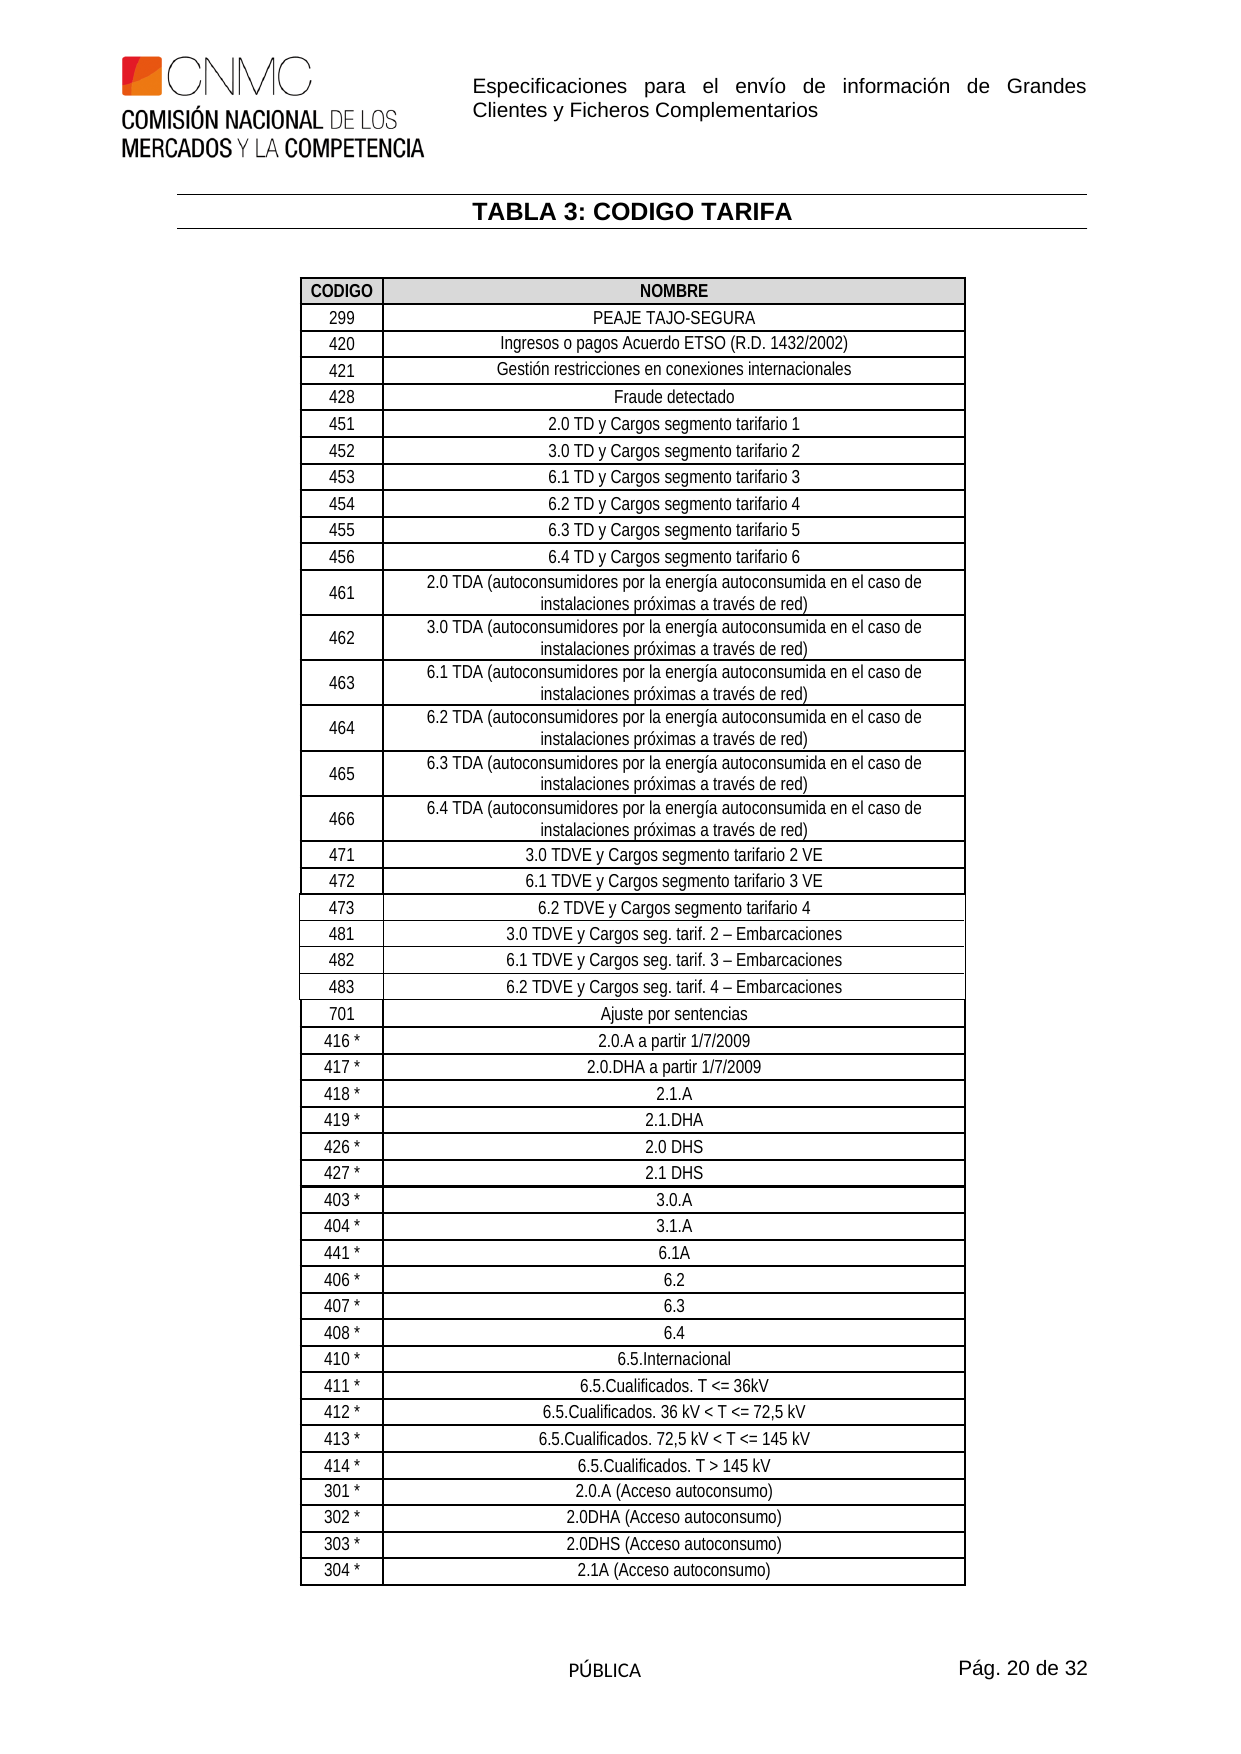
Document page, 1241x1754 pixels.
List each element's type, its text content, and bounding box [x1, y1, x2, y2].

table_cell 6.2 TDVE y Cargos seg. tarif. 4 – Embarcaciones [384, 973, 965, 999]
table_cell 417 * [302, 1055, 382, 1079]
table_cell Gestión restricciones en conexiones internacionales [384, 358, 964, 383]
table_header CODIGO [302, 279, 382, 303]
table_cell 6.5.Internacional [384, 1347, 964, 1371]
table_cell 6.2 [384, 1267, 964, 1292]
table_cell 421 [302, 358, 382, 383]
table_cell 3.1.A [384, 1214, 964, 1238]
table_cell 463 [302, 661, 382, 704]
table_cell 403 * [302, 1188, 382, 1212]
table_cell 2.0.A (Acceso autoconsumo) [384, 1480, 964, 1504]
table_cell 471 [302, 842, 382, 867]
table_cell 3.0.A [384, 1188, 964, 1212]
table_cell 412 * [302, 1400, 382, 1424]
table_cell 404 * [302, 1214, 382, 1238]
table_header NOMBRE [384, 279, 964, 303]
picture [105, 43, 436, 170]
table_cell 2.0.A a partir 1/7/2009 [384, 1028, 964, 1052]
table_cell 3.0 TD y Cargos segmento tarifario 2 [384, 438, 964, 462]
table_cell 420 [302, 332, 382, 356]
table_cell 3.0 TDVE y Cargos segmento tarifario 2 VE [384, 842, 964, 867]
subtitle TABLA 3: CODIGO TARIFA [177, 195, 1087, 228]
table_cell 408 * [302, 1320, 382, 1345]
table_cell 2.1A (Acceso autoconsumo) [384, 1559, 964, 1584]
table_cell 6.1 TDVE y Cargos seg. tarif. 3 – Embarcaciones [384, 946, 965, 973]
table_cell 454 [302, 491, 382, 516]
table_cell 411 * [302, 1373, 382, 1398]
table_cell 299 [302, 305, 382, 330]
table_cell 6.1 TDA (autoconsumidores por la energía autoconsumida en el caso de instalaciones próximas a través de red) [384, 661, 964, 704]
table_cell 407 * [302, 1294, 382, 1318]
table_cell 462 [302, 616, 382, 659]
table_cell Fraude detectado [384, 385, 964, 409]
table_cell 406 * [302, 1267, 382, 1292]
table_cell 6.3 [384, 1294, 964, 1318]
table_cell 2.0 TD y Cargos segmento tarifario 1 [384, 411, 964, 436]
table_cell 416 * [302, 1028, 382, 1052]
table_cell 6.1A [384, 1241, 964, 1265]
table_cell 418 * [302, 1081, 382, 1106]
table_cell 456 [302, 544, 382, 569]
table_cell 6.1 TDVE y Cargos segmento tarifario 3 VE [384, 869, 964, 893]
table_cell PEAJE TAJO-SEGURA [384, 305, 964, 330]
table_cell 441 * [302, 1241, 382, 1265]
table_cell 2.0 DHS [384, 1134, 964, 1159]
table_cell 414 * [302, 1453, 382, 1477]
table_cell 6.5.Cualificados. 36 kV < T <= 72,5 kV [384, 1400, 964, 1424]
table_cell 465 [302, 752, 382, 795]
table_cell 6.3 TDA (autoconsumidores por la energía autoconsumida en el caso de instalaciones próximas a través de red) [384, 752, 964, 795]
table_cell 473 [300, 895, 383, 920]
table_cell 6.4 TD y Cargos segmento tarifario 6 [384, 544, 964, 569]
table_cell 6.2 TDVE y Cargos segmento tarifario 4 [384, 895, 965, 920]
table_cell 6.2 TDA (autoconsumidores por la energía autoconsumida en el caso de instalaciones próximas a través de red) [384, 706, 964, 749]
table_cell 410 * [302, 1347, 382, 1371]
table_cell 6.5.Cualificados. T <= 36kV [384, 1373, 964, 1398]
table_cell 6.5.Cualificados. T > 145 kV [384, 1453, 964, 1477]
table_cell 3.0 TDVE y Cargos seg. tarif. 2 – Embarcaciones [384, 920, 965, 946]
table_cell 6.3 TD y Cargos segmento tarifario 5 [384, 518, 964, 542]
table_cell 6.4 TDA (autoconsumidores por la energía autoconsumida en el caso de instalaciones próximas a través de red) [384, 797, 964, 840]
table_cell 301 * [302, 1480, 382, 1504]
table_cell 304 * [302, 1559, 382, 1584]
table_cell 472 [302, 869, 382, 893]
table_cell 2.0DHS (Acceso autoconsumo) [384, 1533, 964, 1557]
table_cell 302 * [302, 1506, 382, 1531]
table_cell 2.1.DHA [384, 1108, 964, 1132]
table_cell 6.4 [384, 1320, 964, 1345]
table_cell 464 [302, 706, 382, 749]
table_cell 3.0 TDA (autoconsumidores por la energía autoconsumida en el caso de instalaciones próximas a través de red) [384, 616, 964, 659]
table_cell 413 * [302, 1426, 382, 1451]
table_cell 461 [302, 571, 382, 614]
table_cell 483 [300, 974, 383, 999]
table_cell 2.0 TDA (autoconsumidores por la energía autoconsumida en el caso de instalaciones próximas a través de red) [384, 571, 964, 614]
table_cell 2.1 DHS [384, 1161, 964, 1185]
table_cell 452 [302, 438, 382, 462]
table_cell 6.1 TD y Cargos segmento tarifario 3 [384, 465, 964, 489]
table_cell 2.0DHA (Acceso autoconsumo) [384, 1506, 964, 1531]
table_cell 303 * [302, 1533, 382, 1557]
table_cell 451 [302, 411, 382, 436]
table_cell 453 [302, 465, 382, 489]
table_cell 426 * [302, 1134, 382, 1159]
table_cell 481 [300, 921, 383, 946]
table_cell 427 * [302, 1161, 382, 1185]
table_cell 482 [300, 947, 383, 973]
table_cell Ajuste por sentencias [384, 1000, 964, 1026]
table_cell 6.2 TD y Cargos segmento tarifario 4 [384, 491, 964, 516]
table_cell 455 [302, 518, 382, 542]
table_cell 419 * [302, 1108, 382, 1132]
table_cell 428 [302, 385, 382, 409]
table_cell 6.5.Cualificados. 72,5 kV < T <= 145 kV [384, 1426, 964, 1451]
table_cell Ingresos o pagos Acuerdo ETSO (R.D. 1432/2002) [384, 332, 964, 356]
table_cell 466 [302, 797, 382, 840]
table_cell 701 [302, 1000, 382, 1026]
table_cell 2.0.DHA a partir 1/7/2009 [384, 1055, 964, 1079]
table_cell 2.1.A [384, 1081, 964, 1106]
